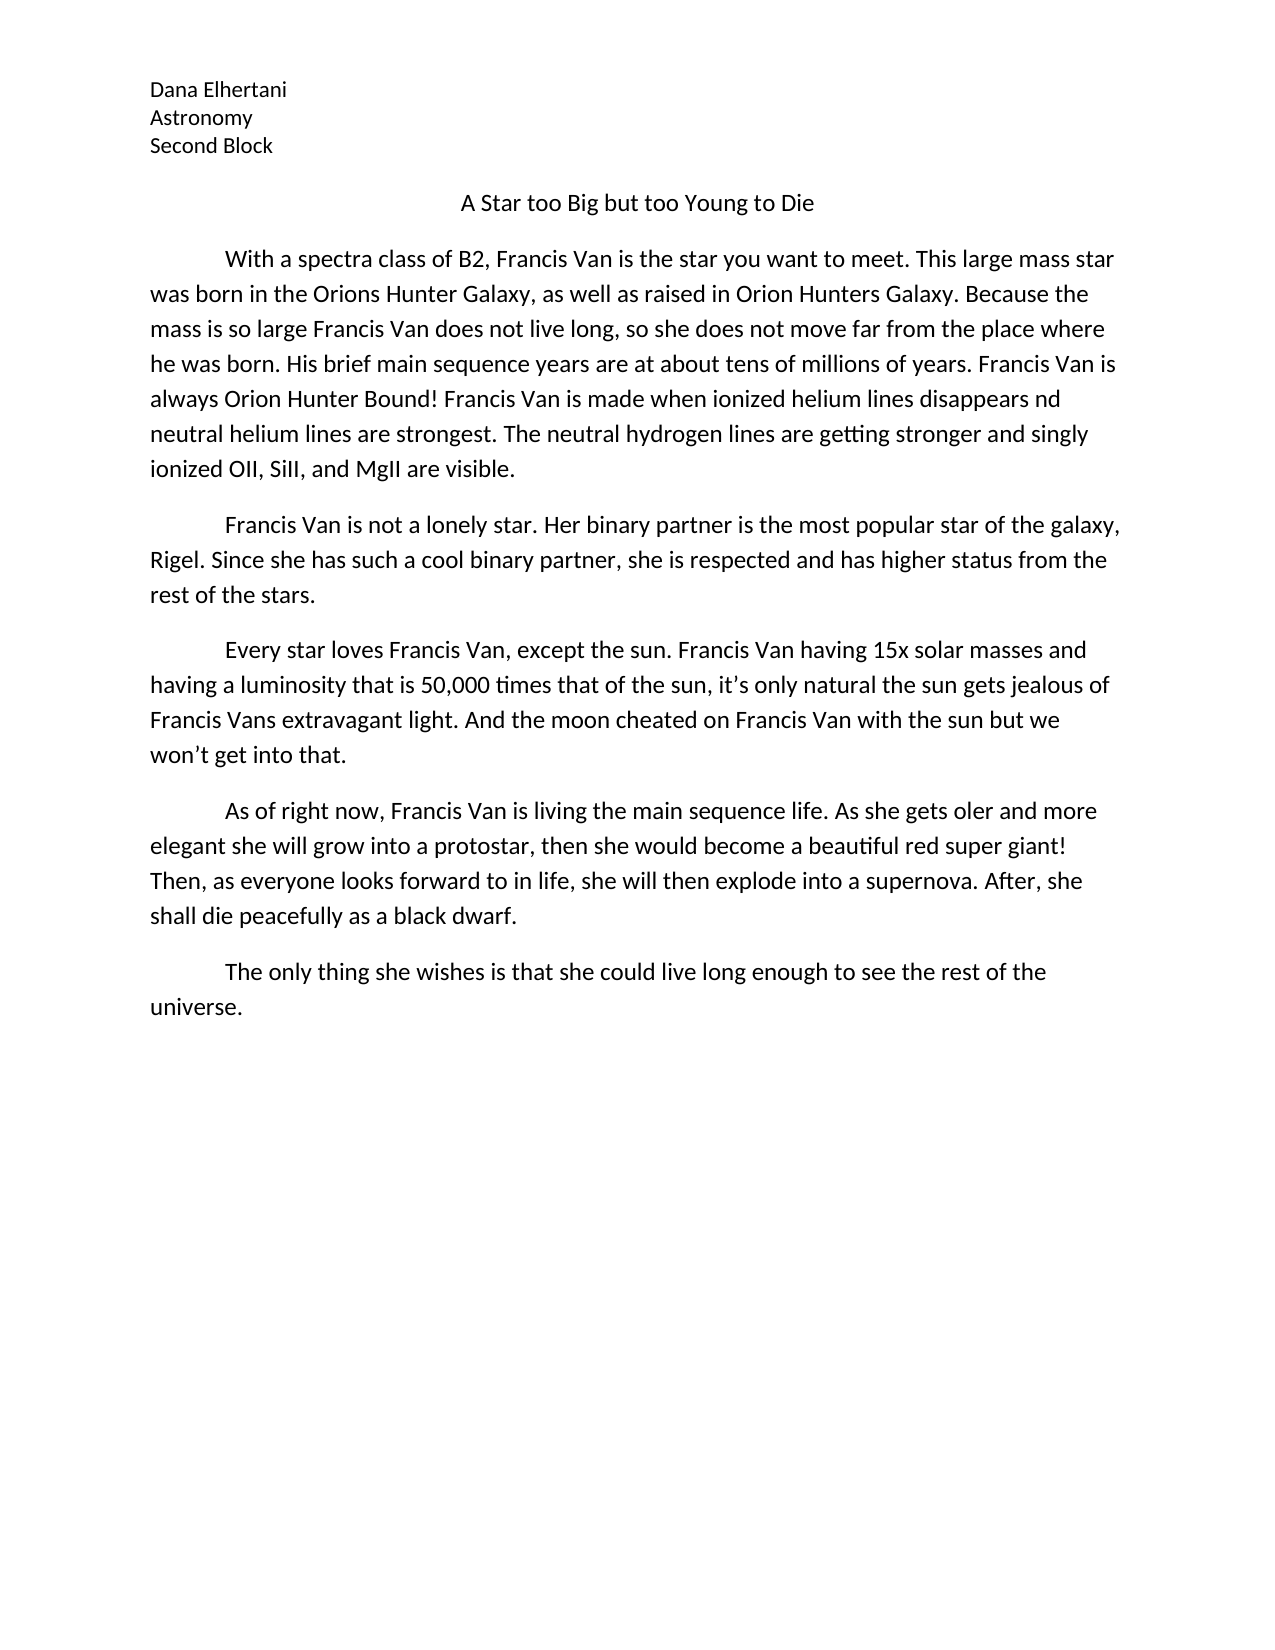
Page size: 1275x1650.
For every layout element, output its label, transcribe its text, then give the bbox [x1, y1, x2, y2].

text A Star too Big but too Young to Die [150, 187, 1125, 218]
text The only thing she wishes is that she could live long enough to see the rest of the universe. [150, 956, 1125, 1022]
text Every star loves Francis Van, except the sun. Francis Van having 15x solar masses and having a luminosity that is 50,000 times that of the sun, it’s only natural the sun gets jealous of Francis Vans extravagant light. And the moon cheated on Francis Van with the sun but we won’t get into that. [150, 634, 1125, 770]
text Francis Van is not a lonely star. Her binary partner is the most popular star of the galaxy, Rigel. Since she has such a cool binary partner, she is respected and has higher status from the rest of the stars. [150, 509, 1125, 609]
text With a spectra class of B2, Francis Van is the star you want to meet. This large mass star was born in the Orions Hunter Galaxy, as well as raised in Orion Hunters Galaxy. Because the mass is so large Francis Van does not live long, so she does not move far from the place where he was born. His brief main sequence years are at about tens of millions of years. Francis Van is always Orion Hunter Bound! Francis Van is made when ionized helium lines disappears nd neutral helium lines are strongest. The neutral hydrogen lines are getting stronger and singly ionized OII, SiII, and MgII are visible. [150, 243, 1125, 483]
text As of right now, Francis Van is living the main sequence life. As she gets oler and more elegant she will grow into a protostar, then she would become a beautiful red super giant! Then, as everyone looks forward to in life, she will then explode into a supernova. After, she shall die peacefully as a black dwarf. [150, 795, 1125, 931]
